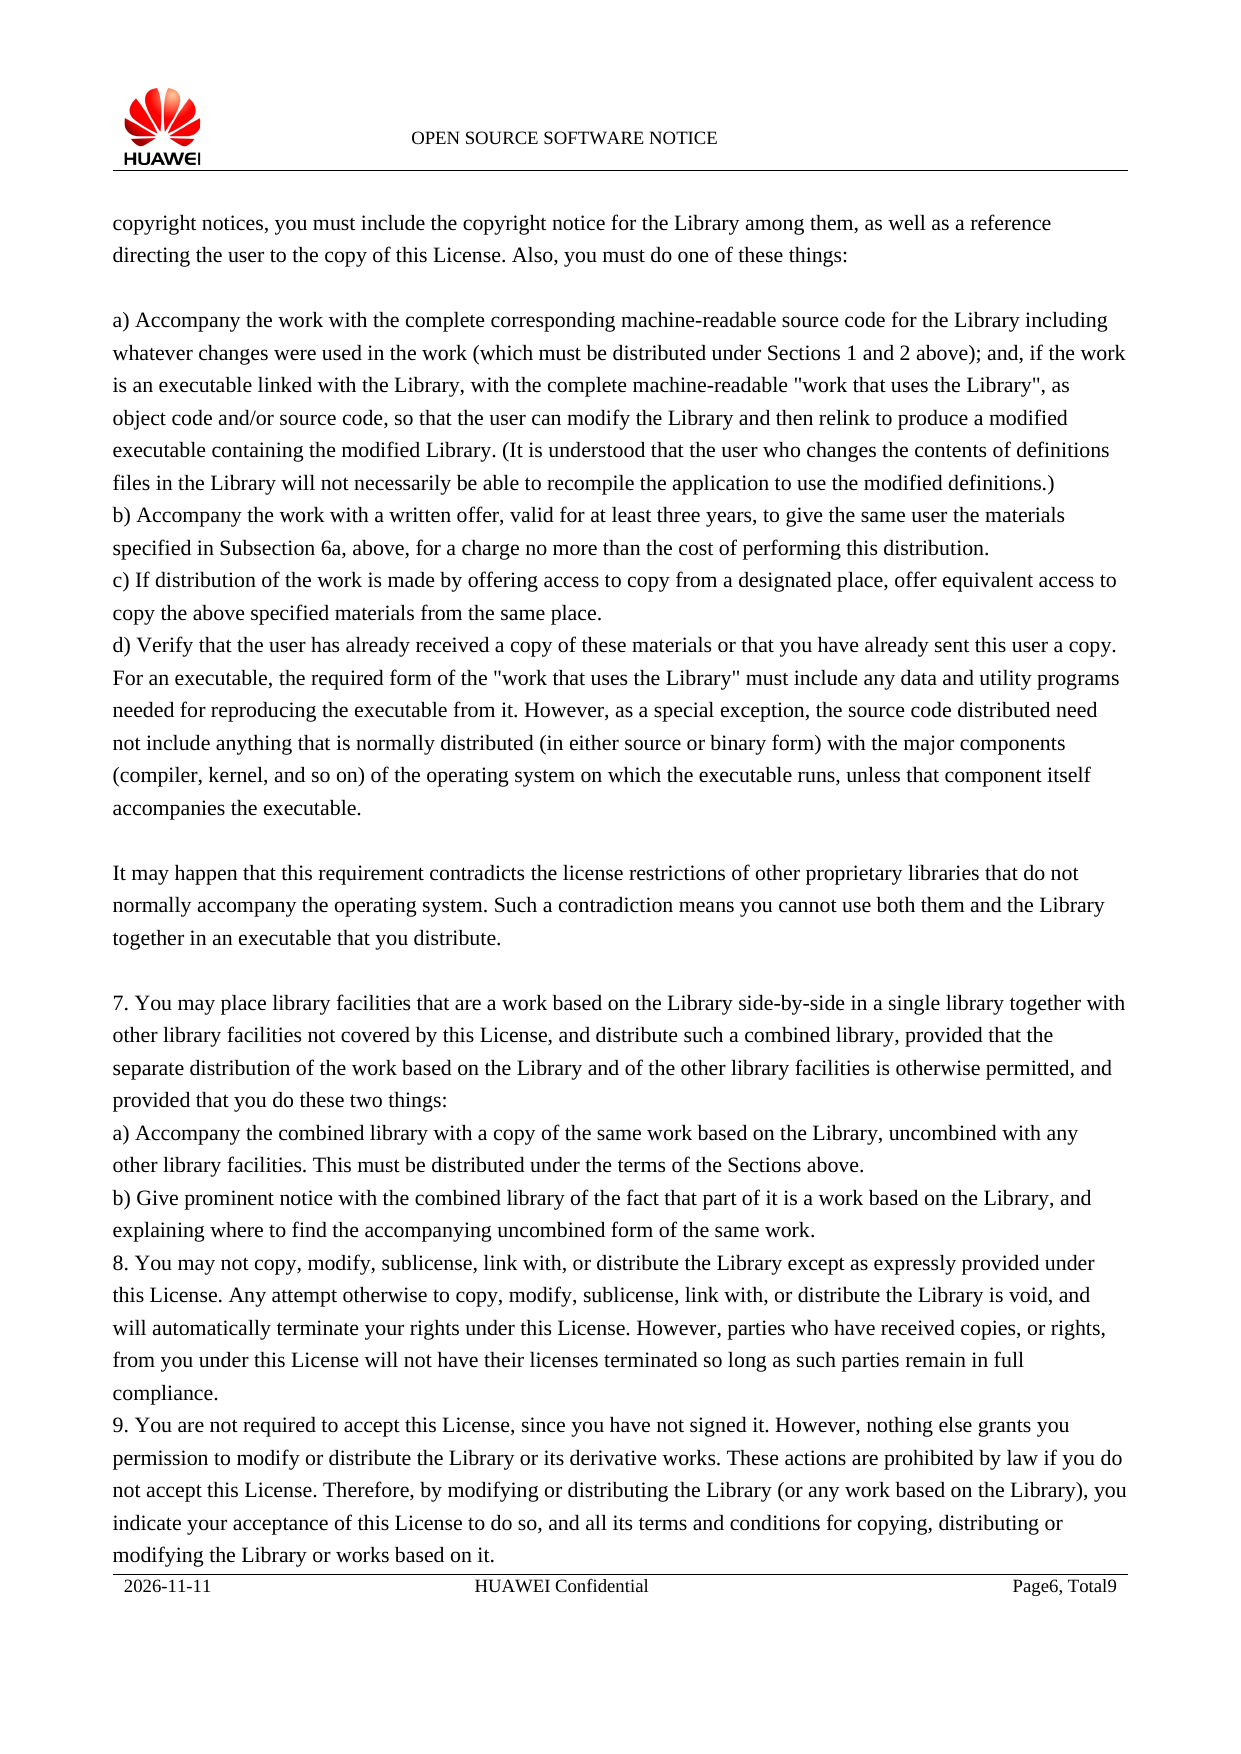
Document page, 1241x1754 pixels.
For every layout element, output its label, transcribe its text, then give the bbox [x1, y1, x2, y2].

picture [124, 88, 201, 165]
text c) If distribution of the work is made by offering access to copy from a designated place, offer equivalent access to copy the above specified materials from the same place. [112, 564, 1128, 629]
text a) Accompany the work with the complete corresponding machine-readable source code for the Library including whatever changes were used in the work (which must be distributed under Sections 1 and 2 above); and, if the work is an executable linked with the Library, with the complete machine-readable "work that uses the Library", as object code and/or source code, so that the user can modify the Library and then relink to produce a modified executable containing the modified Library. (It is understood that the user who changes the contents of definitions files in the Library will not necessarily be able to recompile the application to use the modified definitions.) [112, 304, 1128, 499]
text b) Give prominent notice with the combined library of the fact that part of it is a work based on the Library, and explaining where to find the accompanying uncombined form of the same work. [112, 1181, 1128, 1246]
text 7. You may place library facilities that are a work based on the Library side-by-side in a single library together with other library facilities not covered by this License, and distribute such a combined library, provided that the separate distribution of the work based on the Library and of the other library facilities is otherwise permitted, and provided that you do these two things: [112, 986, 1128, 1116]
text d) Verify that the user has already received a copy of these materials or that you have already sent this user a copy. [112, 629, 1128, 661]
text It may happen that this requirement contradicts the license restrictions of other proprietary libraries that do not normally accompany the operating system. Such a contradiction means you cannot use both them and the Library together in an executable that you distribute. [112, 856, 1128, 954]
text 8. You may not copy, modify, sublicense, link with, or distribute the Library except as expressly provided under this License. Any attempt otherwise to copy, modify, sublicense, link with, or distribute the Library is void, and will automatically terminate your rights under this License. However, parties who have received copies, or rights, from you under this License will not have their licenses terminated so long as such parties remain in full compliance. [112, 1246, 1128, 1409]
text 9. You are not required to accept this License, since you have not signed it. However, nothing else grants you permission to modify or distribute the Library or its derivative works. These actions are prohibited by law if you do not accept this License. Therefore, by modifying or distributing the Library (or any work based on the Library), you indicate your acceptance of this License to do so, and all its terms and conditions for copying, distributing or modifying the Library or works based on it. [112, 1409, 1128, 1571]
text b) Accompany the work with a written offer, valid for at least three years, to give the same user the materials specified in Subsection 6a, above, for a charge no more than the cost of performing this distribution. [112, 499, 1128, 564]
text For an executable, the required form of the "work that uses the Library" must include any data and utility programs needed for reproducing the executable from it. However, as a special exception, the source code distributed need not include anything that is normally distributed (in either source or binary form) with the major components (compiler, kernel, and so on) of the operating system on which the executable runs, unless that component itself accompanies the executable. [112, 661, 1128, 824]
text a) Accompany the combined library with a copy of the same work based on the Library, uncombined with any other library facilities. This must be distributed under the terms of the Sections above. [112, 1116, 1128, 1181]
